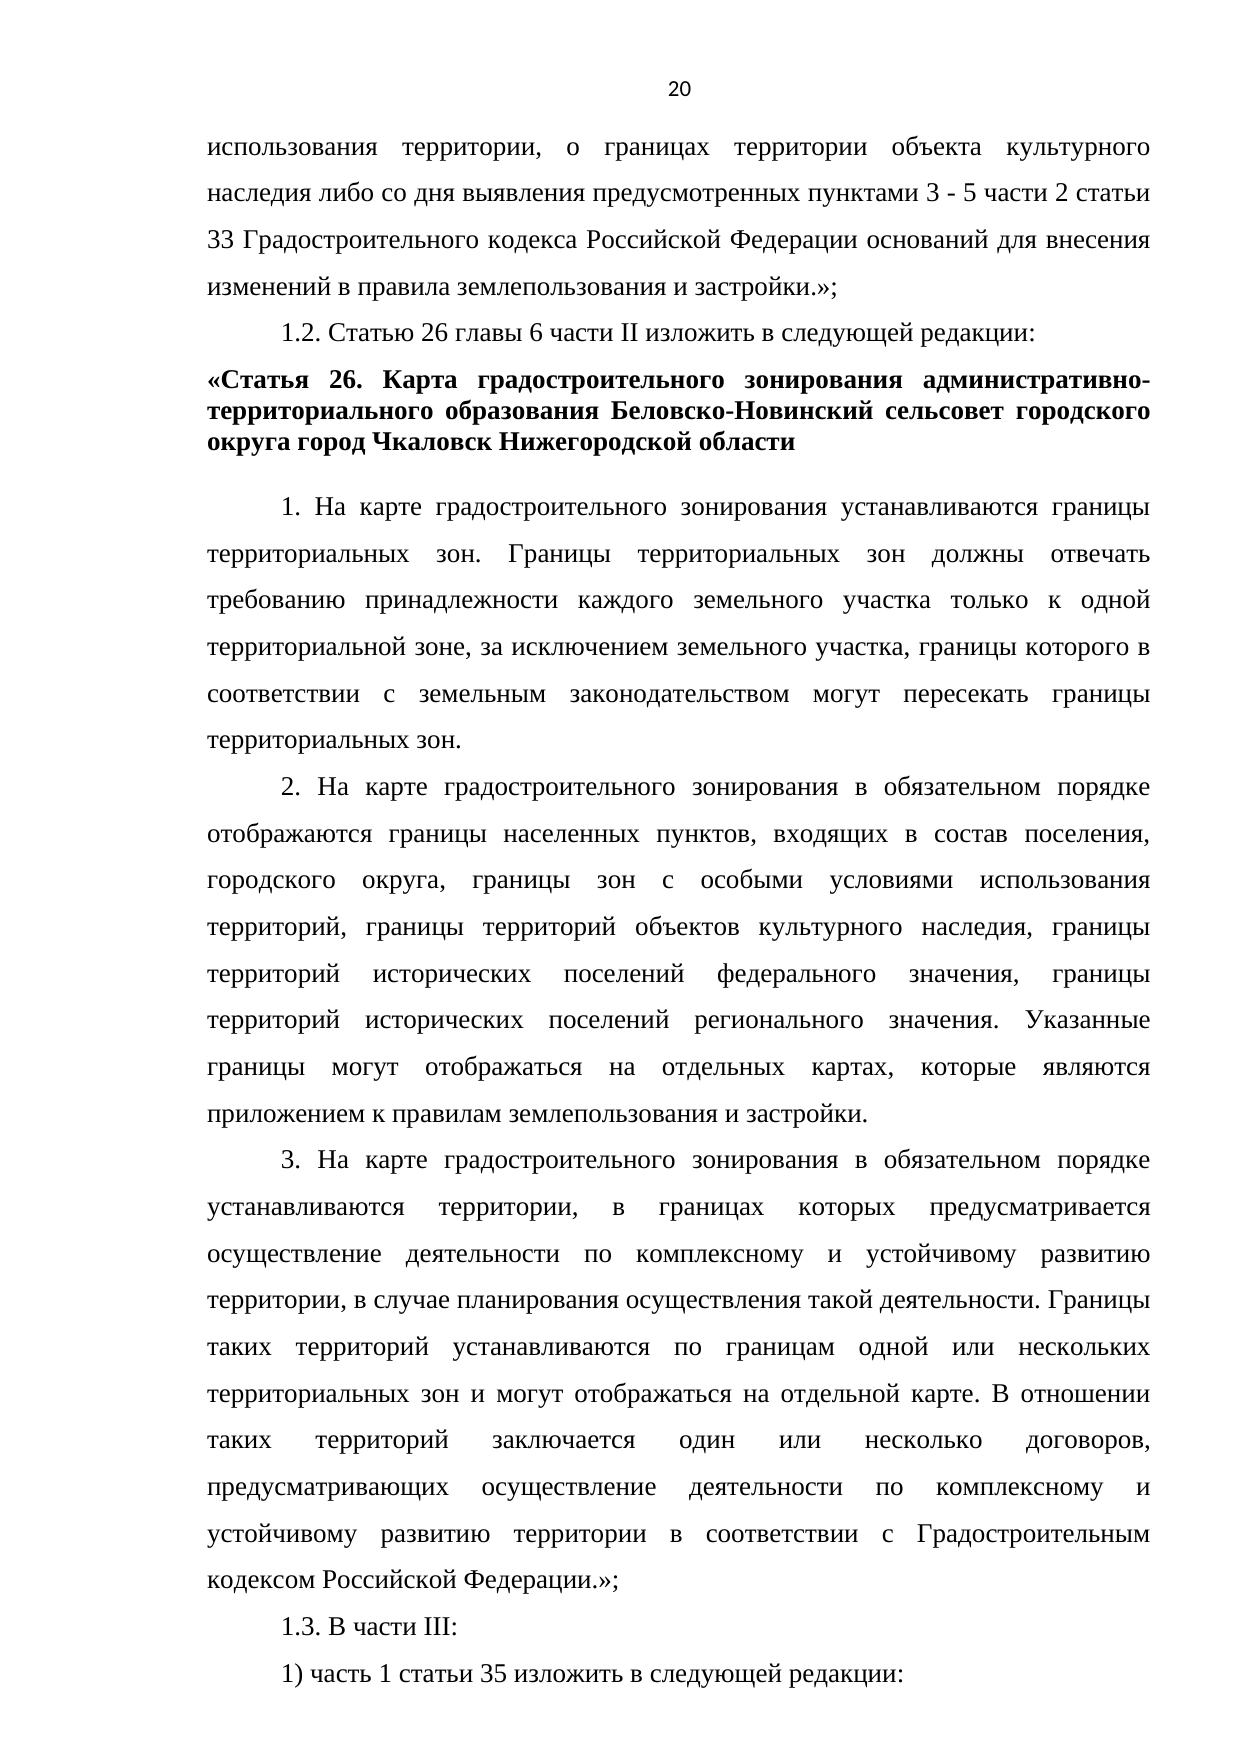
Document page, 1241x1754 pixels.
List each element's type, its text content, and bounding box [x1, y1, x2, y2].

text 1. На карте градостроительного зонирования устанавливаются границы территориальных зон. Границы территориальных зон должны отвечать требованию принадлежности каждого земельного участка только к одной территориальной зоне, за исключением земельного участка, границы которого в соответствии с земельным законодательством могут пересекать границы территориальных зон. [207, 490, 1152, 755]
text 3. На карте градостроительного зонирования в обязательном порядке устанавливаются территории, в границах которых предусматривается осуществление деятельности по комплексному и устойчивому развитию территории, в случае планирования осуществления такой деятельности. Границы таких территорий устанавливаются по границам одной или нескольких территориальных зон и могут отображаться на отдельной карте. В отношении таких территорий заключается один или несколько договоров, предусматривающих осуществление деятельности по комплексному и устойчивому развитию территории в соответствии с Градостроительным кодексом Российской Федерации.»; [207, 1143, 1152, 1595]
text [207, 130, 1152, 301]
text 2. На карте градостроительного зонирования в обязательном порядке отображаются границы населенных пунктов, входящих в состав поселения, городского округа, границы зон с особыми условиями использования территорий, границы территорий объектов культурного наследия, границы территорий исторических поселений федерального значения, границы территорий исторических поселений регионального значения. Указанные границы могут отображаться на отдельных картах, которые являются приложением к правилам землепользования и застройки. [207, 770, 1152, 1128]
text 1.3. В части III: [207, 1610, 1152, 1641]
text 1.2. Статью 26 главы 6 части II изложить в следующей редакции: [207, 317, 1152, 348]
text 1) часть 1 статьи 35 изложить в следующей редакции: [207, 1657, 1152, 1688]
text «Статья 26. Карта градостроительного зонирования административно-территориального образования Беловско-Новинский сельсовет городского округа город Чкаловск Нижегородской области [207, 363, 1152, 457]
